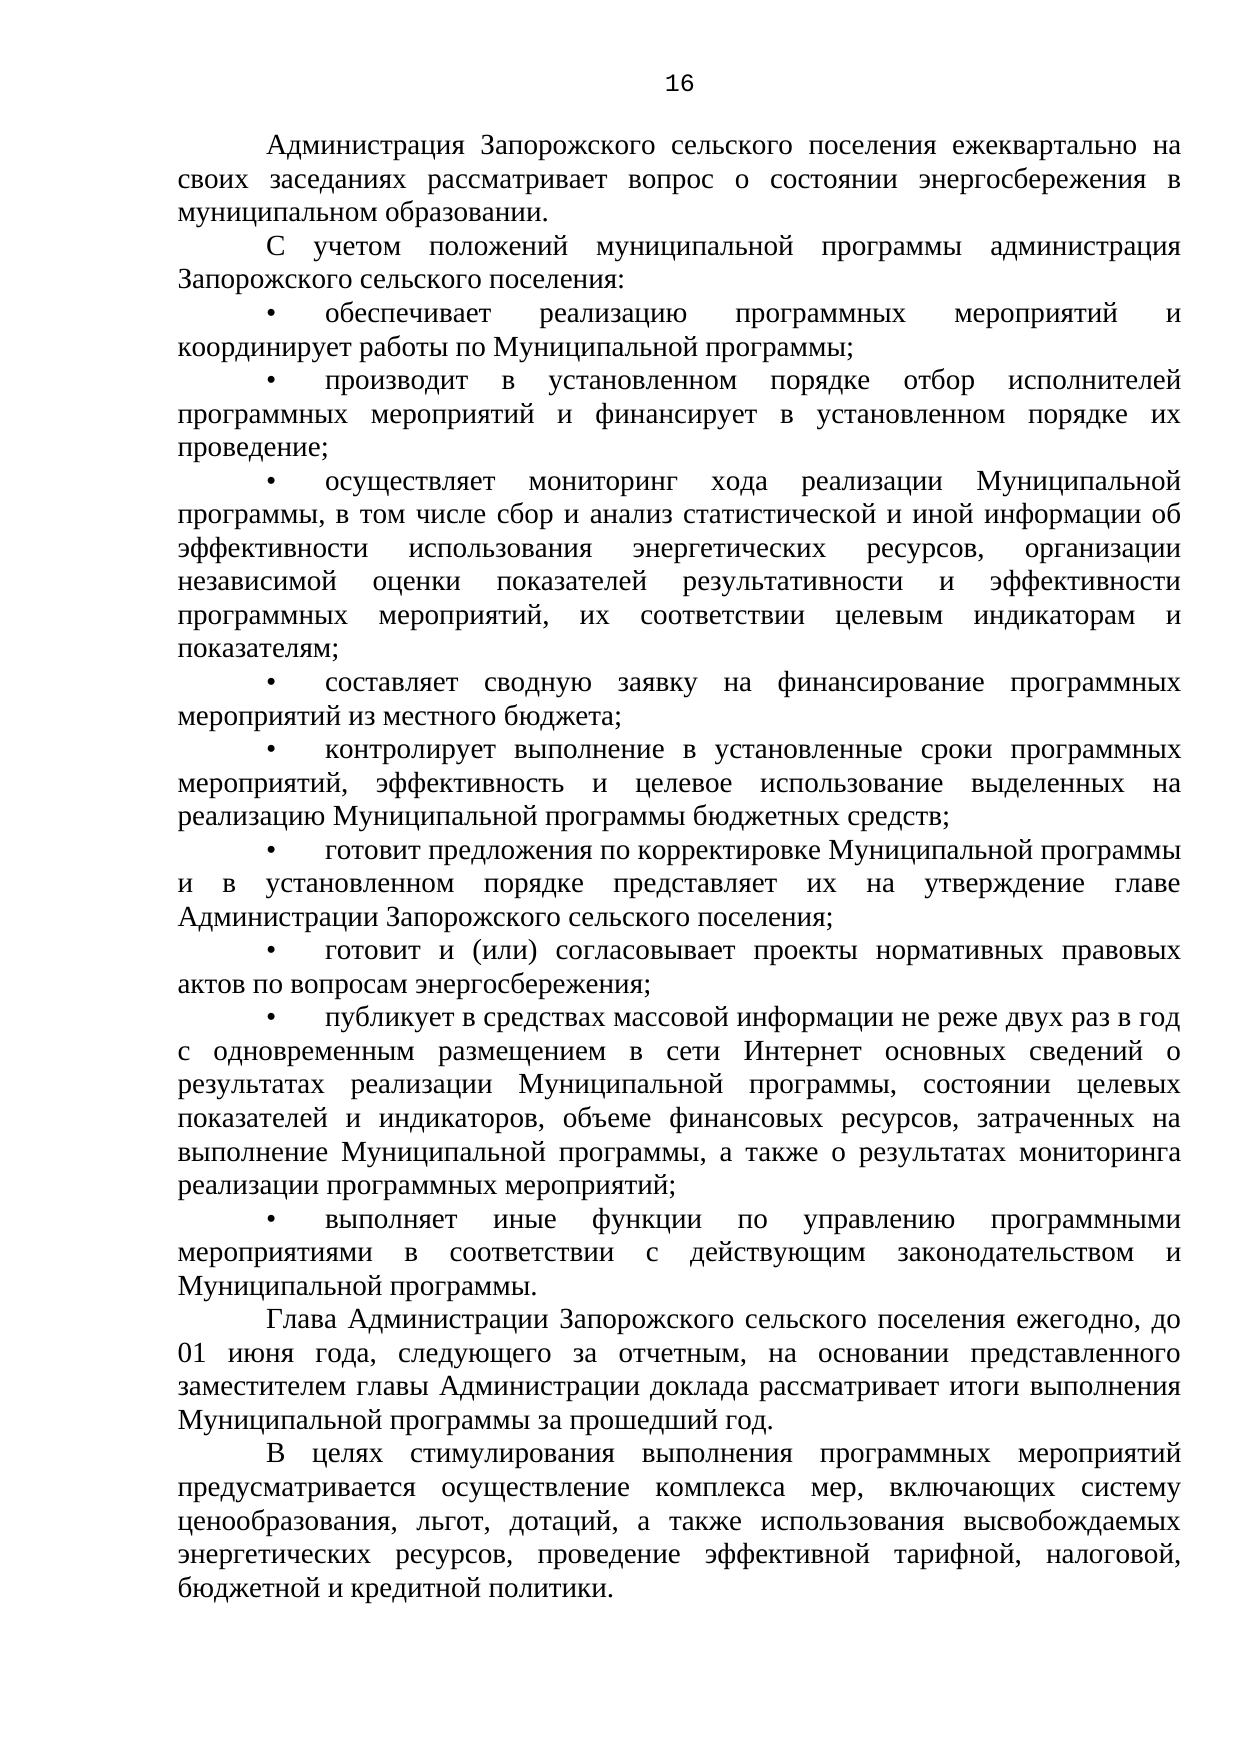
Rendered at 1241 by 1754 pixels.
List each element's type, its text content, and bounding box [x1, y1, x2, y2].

text Администрация Запорожского сельского поселения ежеквартально на своих заседаниях рассматривает вопрос о состоянии энергосбережения в муниципальном образовании. [177, 127, 1182, 228]
text • составляет сводную заявку на финансирование программных мероприятий из местного бюджета; [177, 664, 1182, 731]
text • публикует в средствах массовой информации не реже двух раз в год с одновременным размещением в сети Интернет основных сведений о результатах реализации Муниципальной программы, состоянии целевых показателей и индикаторов, объеме финансовых ресурсов, затраченных на выполнение Муниципальной программы, а также о результатах мониторинга реализации программных мероприятий; [177, 999, 1182, 1201]
text • контролирует выполнение в установленные сроки программных мероприятий, эффективность и целевое использование выделенных на реализацию Муниципальной программы бюджетных средств; [177, 731, 1182, 832]
text В целях стимулирования выполнения программных мероприятий предусматривается осуществление комплекса мер, включающих систему ценообразования, льгот, дотаций, а также использования высвобождаемых энергетических ресурсов, проведение эффективной тарифной, налоговой, бюджетной и кредитной политики. [177, 1436, 1182, 1603]
text Глава Администрации Запорожского сельского поселения ежегодно, до 01 июня года, следующего за отчетным, на основании представленного заместителем главы Администрации доклада рассматривает итоги выполнения Муниципальной программы за прошедший год. [177, 1301, 1182, 1436]
text • обеспечивает реализацию программных мероприятий и координирует работы по Муниципальной программы; [177, 295, 1182, 362]
text • осуществляет мониторинг хода реализации Муниципальной программы, в том числе сбор и анализ статистической и иной информации об эффективности использования энергетических ресурсов, организации независимой оценки показателей результативности и эффективности программных мероприятий, их соответствии целевым индикаторам и показателям; [177, 463, 1182, 664]
text С учетом положений муниципальной программы администрация Запорожского сельского поселения: [177, 228, 1182, 295]
text • производит в установленном порядке отбор исполнителей программных мероприятий и финансирует в установленном порядке их проведение; [177, 362, 1182, 463]
text • готовит предложения по корректировке Муниципальной программы и в установленном порядке представляет их на утверждение главе Администрации Запорожского сельского поселения; [177, 832, 1182, 932]
text • готовит и (или) согласовывает проекты нормативных правовых актов по вопросам энергосбережения; [177, 932, 1182, 999]
text • выполняет иные функции по управлению программными мероприятиями в соответствии с действующим законодательством и Муниципальной программы. [177, 1201, 1182, 1301]
